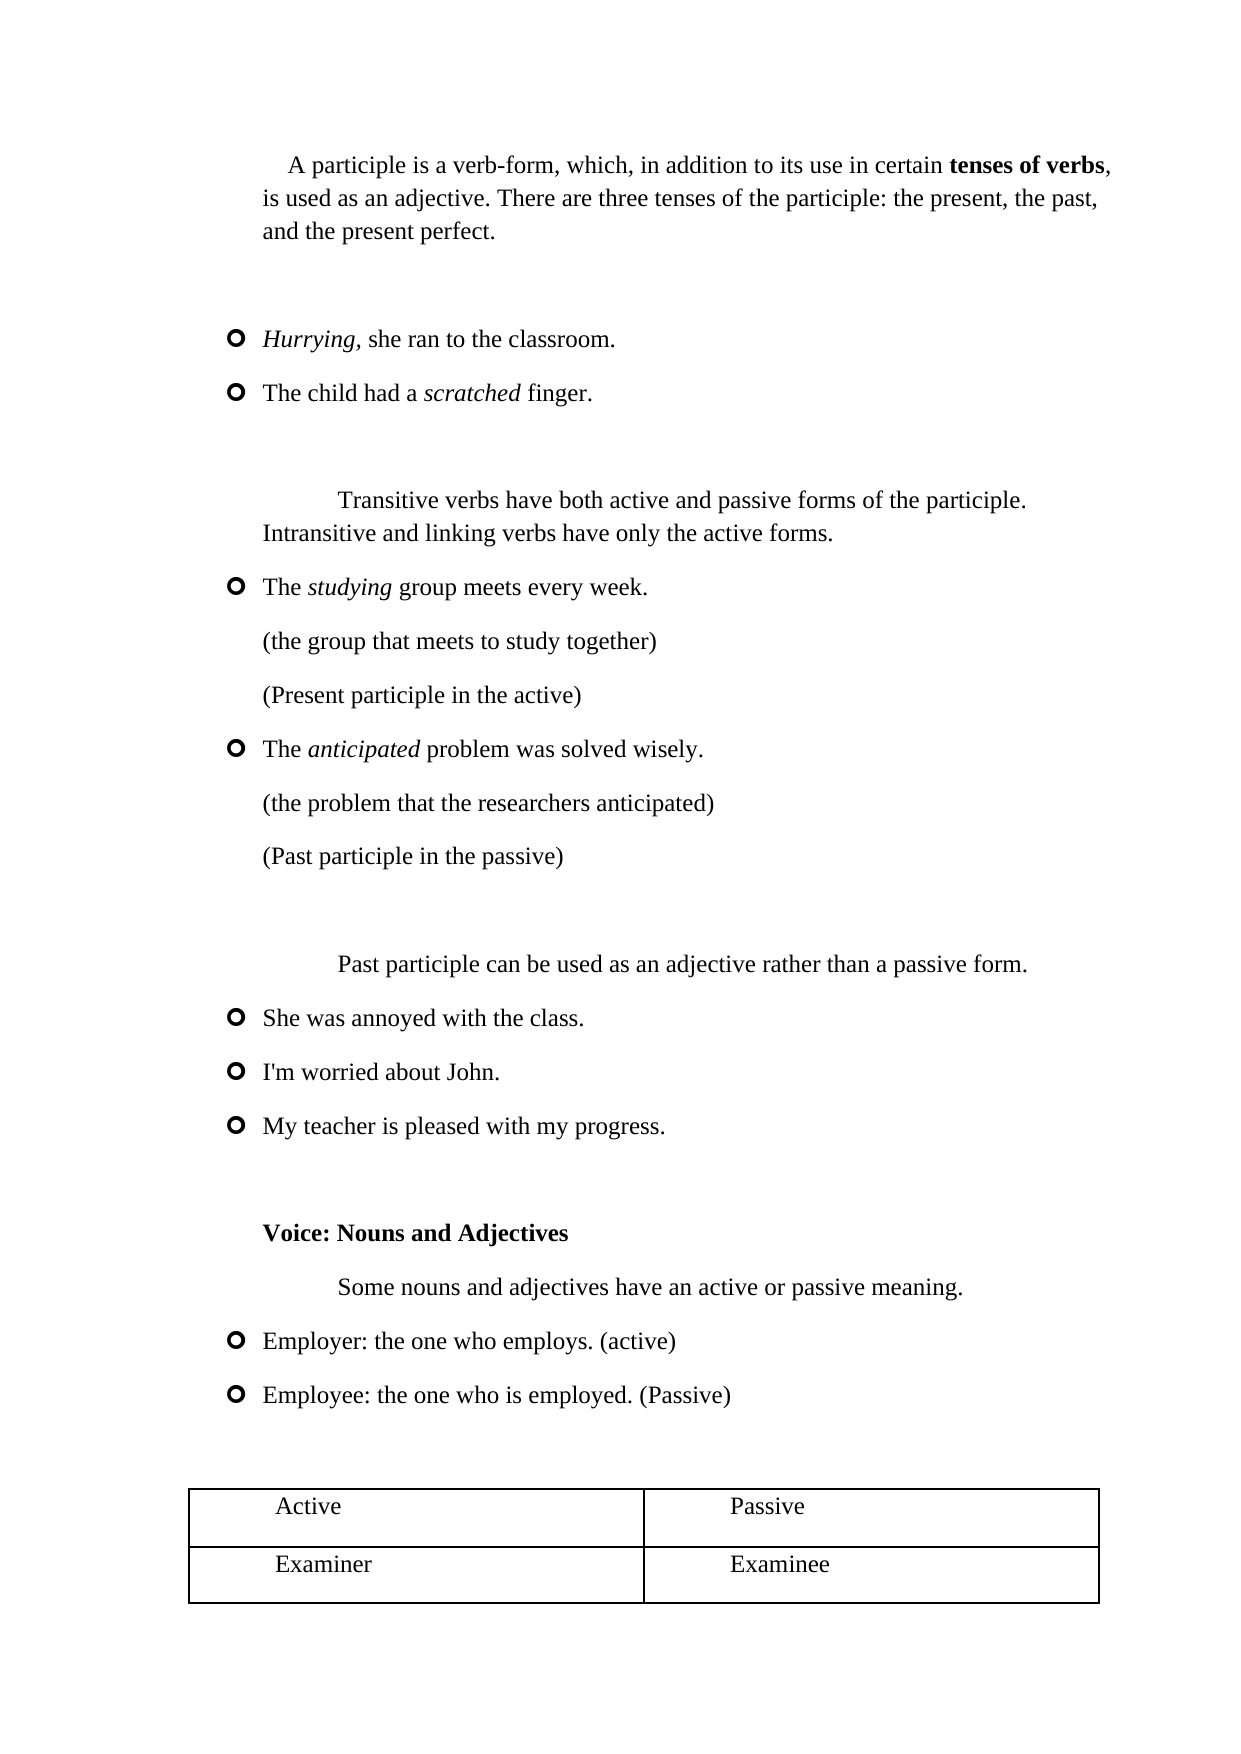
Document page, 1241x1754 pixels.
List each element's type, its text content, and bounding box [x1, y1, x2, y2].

text (Present participle in the active) [262, 680, 1122, 709]
list My teacher is pleased with my progress. [225, 1111, 1122, 1139]
list She was annoyed with the class. [225, 1003, 1122, 1032]
list The anticipated problem was solved wisely. [225, 734, 1122, 762]
table_cell Examinee [645, 1548, 1098, 1602]
table_header Active [190, 1490, 643, 1546]
list Employer: the one who employs. (active) [225, 1326, 1122, 1355]
text (the group that meets to study together) [262, 626, 1122, 655]
text A participle is a verb-form, which, in addition to its use in certain tenses of verbs, is used as an adjective. There are three tenses of the participle: the present, the past, and the present perfect. [262, 150, 1122, 245]
text Transitive verbs have both active and passive forms of the participle. Intransitive and linking verbs have only the active forms. [262, 485, 1122, 547]
table_header Passive [645, 1490, 1098, 1546]
text Past participle can be used as an adjective rather than a passive form. [262, 949, 1122, 978]
table_cell Examiner [190, 1548, 643, 1602]
list Hurrying, she ran to the classroom. [225, 324, 1122, 352]
text Some nouns and adjectives have an active or passive meaning. [262, 1272, 1122, 1301]
list The studying group meets every week. [225, 572, 1122, 601]
list Employee: the one who is employed. (Passive) [225, 1380, 1122, 1409]
list The child had a scratched finger. [225, 378, 1122, 406]
list I'm worried about John. [225, 1057, 1122, 1086]
text (Past participle in the passive) [262, 841, 1122, 870]
text Voice: Nouns and Adjectives [262, 1218, 1122, 1247]
text (the problem that the researchers anticipated) [262, 788, 1122, 816]
